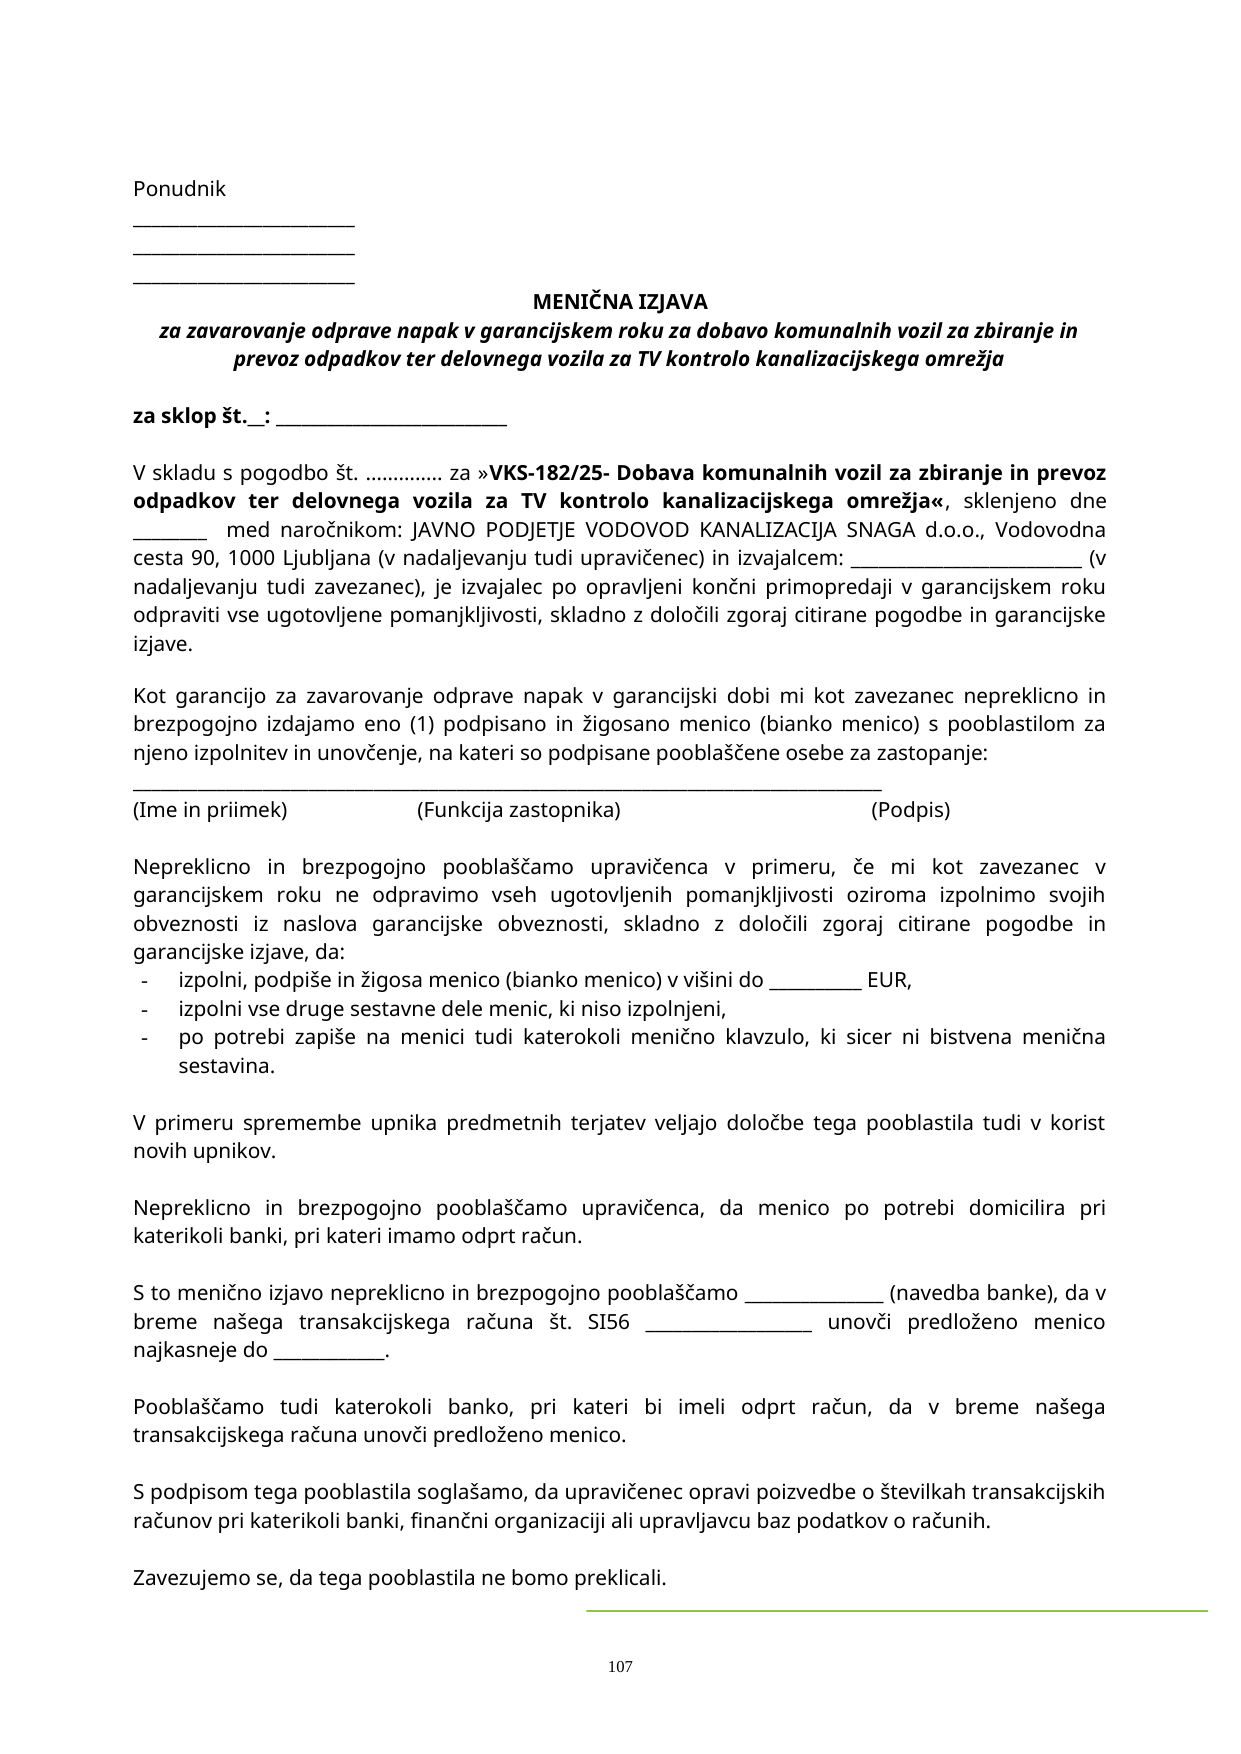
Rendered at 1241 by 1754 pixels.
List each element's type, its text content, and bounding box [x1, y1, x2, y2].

list po potrebi zapiše na menici tudi katerokoli menično klavzulo, ki sicer ni bistvena menična sestavina. [141, 1022, 1107, 1079]
text Pooblaščamo tudi katerokoli banko, pri kateri bi imeli odprt račun, da v breme našega transakcijskega računa unovči predloženo menico. [133, 1392, 1107, 1449]
text ________________________ [133, 202, 1107, 231]
text (Ime in priimek) (Funkcija zastopnika) (Podpis) [133, 795, 1107, 823]
text Nepreklicno in brezpogojno pooblaščamo upravičenca, da menico po potrebi domicilira pri katerikoli banki, pri kateri imamo odprt račun. [133, 1193, 1107, 1250]
text Zavezujemo se, da tega pooblastila ne bomo preklicali. [133, 1563, 1107, 1591]
text MENIČNA IZJAVA [133, 287, 1107, 316]
list izpolni vse druge sestavne dele menic, ki niso izpolnjeni, [141, 994, 1107, 1022]
text S podpisom tega pooblastila soglašamo, da upravičenec opravi poizvedbe o številkah transakcijskih računov pri katerikoli banki, finančni organizaciji ali upravljavcu baz podatkov o računih. [133, 1477, 1107, 1534]
text V primeru spremembe upnika predmetnih terjatev veljajo določbe tega pooblastila tudi v korist novih upnikov. [133, 1108, 1107, 1164]
text Ponudnik [133, 174, 1107, 202]
text za zavarovanje odprave napak v garancijskem roku za dobavo komunalnih vozil za zbiranje in prevoz odpadkov ter delovnega vozila za TV kontrolo kanalizacijskega omrežja [133, 316, 1107, 373]
text Nepreklicno in brezpogojno pooblaščamo upravičenca v primeru, če mi kot zavezanec v garancijskem roku ne odpravimo vseh ugotovljenih pomanjkljivosti oziroma izpolnimo svojih obveznosti iz naslova garancijske obveznosti, skladno z določili zgoraj citirane pogodbe in garancijske izjave, da: [133, 852, 1107, 966]
text V skladu s pogodbo št. ………….. za »VKS-182/25- Dobava komunalnih vozil za zbiranje in prevoz odpadkov ter delovnega vozila za TV kontrolo kanalizacijskega omrežja«, sklenjeno dne ________ med naročnikom: JAVNO PODJETJE VODOVOD KANALIZACIJA SNAGA d.o.o., Vodovodna cesta 90, 1000 Ljubljana (v nadaljevanju tudi upravičenec) in izvajalcem: _________________________ (v nadaljevanju tudi zavezanec), je izvajalec po opravljeni končni primopredaji v garancijskem roku odpraviti vse ugotovljene pomanjkljivosti, skladno z določili zgoraj citirane pogodbe in garancijske izjave. [133, 458, 1107, 657]
text ________________________ [133, 259, 1107, 287]
text S to menično izjavo nepreklicno in brezpogojno pooblaščamo _______________ (navedba banke), da v breme našega transakcijskega računa št. SI56 __________________ unovči predloženo menico najkasneje do ____________. [133, 1278, 1107, 1364]
text Kot garancijo za zavarovanje odprave napak v garancijski dobi mi kot zavezanec nepreklicno in brezpogojno izdajamo eno (1) podpisano in žigosano menico (bianko menico) s pooblastilom za njeno izpolnitev in unovčenje, na kateri so podpisane pooblaščene osebe za zastopanje: [133, 681, 1107, 766]
text za sklop št.__: ___________________________ [133, 401, 1107, 429]
text ________________________ [133, 231, 1107, 259]
list izpolni, podpiše in žigosa menico (bianko menico) v višini do __________ EUR, [141, 966, 1107, 994]
text _________________________________________________________________________________ [133, 766, 1107, 795]
